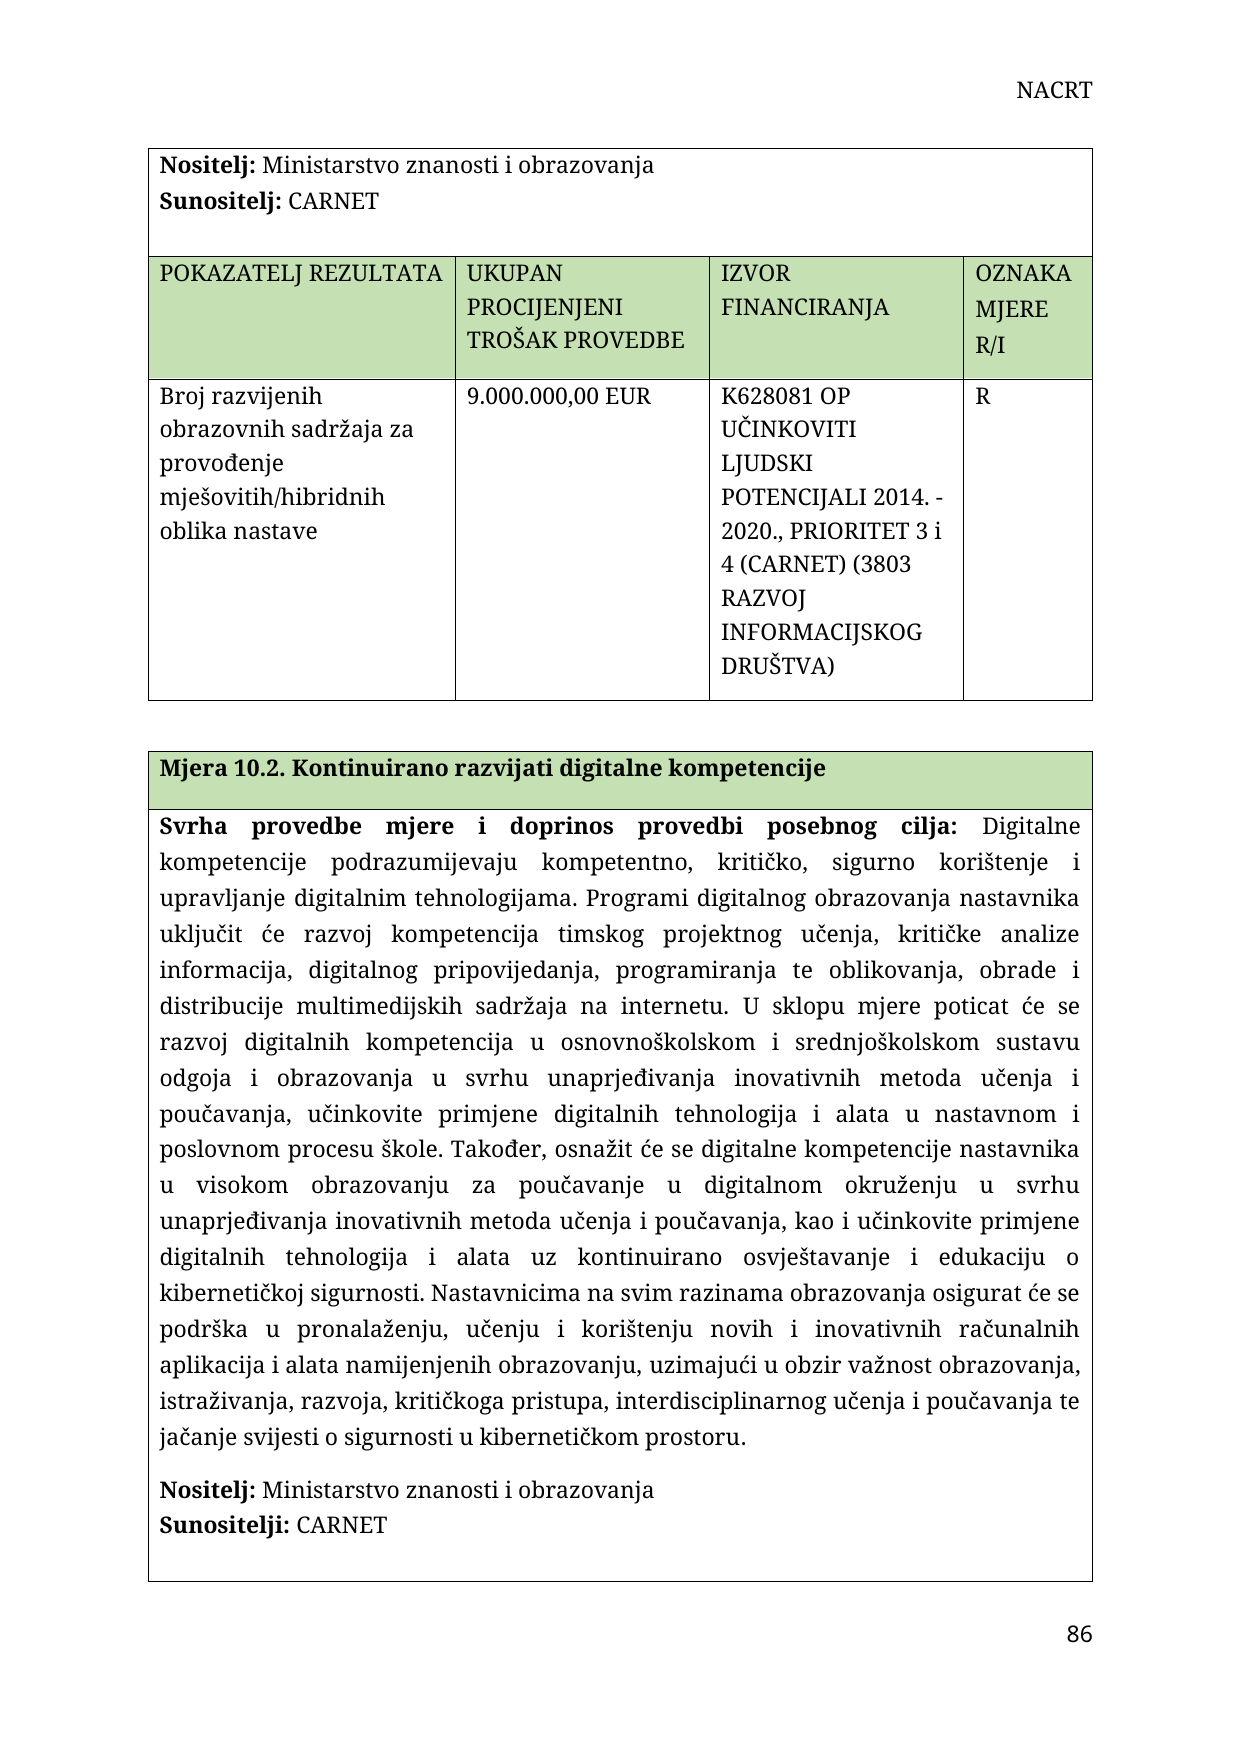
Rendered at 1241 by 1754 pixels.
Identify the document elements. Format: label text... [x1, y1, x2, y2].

table_cell 9.000.000,00 EUR [456, 380, 709, 699]
table_cell UKUPAN PROCIJENJENI TROŠAK PROVEDBE [456, 257, 709, 378]
table_cell IZVOR FINANCIRANJA [710, 257, 963, 378]
table_cell Svrha provedbe mjere i doprinos provedbi posebnog cilja: Digitalne kompetencije podrazumijevaju kompetentno, kritičko, sigurno korištenje i upravljanje digitalnim tehnologijama. Programi digitalnog obrazovanja nastavnika uključit će razvoj kompetencija timskog projektnog učenja, kritičke analize informacija, digitalnog pripovijedanja, programiranja te oblikovanja, obrade i distribucije multimedijskih sadržaja na internetu. U sklopu mjere poticat će se razvoj digitalnih kompetencija u osnovnoškolskom i srednjoškolskom sustavu odgoja i obrazovanja u svrhu unaprjeđivanja inovativnih metoda učenja i poučavanja, učinkovite primjene digitalnih tehnologija i alata u nastavnom i poslovnom procesu škole. Također, osnažit će se digitalne kompetencije nastavnika u visokom obrazovanju za poučavanje u digitalnom okruženju u svrhu unaprjeđivanja inovativnih metoda učenja i poučavanja, kao i učinkovite primjene digitalnih tehnologija i alata uz kontinuirano osvještavanje i edukaciju o kibernetičkoj sigurnosti. Nastavnicima na svim razinama obrazovanja osigurat će se podrška u pronalaženju, učenju i korištenju novih i inovativnih računalnih aplikacija i alata namijenjenih obrazovanju, uzimajući u obzir važnost obrazovanja, istraživanja, razvoja, kritičkoga pristupa, interdisciplinarnog učenja i poučavanja te jačanje svijesti o sigurnosti u kibernetičkom prostoru. Nositelj: Ministarstvo znanosti i obrazovanja Sunositelji: CARNET [149, 810, 1092, 1581]
table_header Mjera 10.2. Kontinuirano razvijati digitalne kompetencije [149, 752, 1092, 809]
table_cell POKAZATELJ REZULTATA [149, 257, 455, 378]
table_cell OZNAKA MJERE R/I [964, 257, 1092, 378]
table_cell K628081 OP UČINKOVITI LJUDSKI POTENCIJALI 2014. -2020., PRIORITET 3 i 4 (CARNET) (3803 RAZVOJ INFORMACIJSKOG DRUŠTVA) [710, 380, 963, 699]
table_cell Broj razvijenih obrazovnih sadržaja za provođenje mješovitih/hibridnih oblika nastave [149, 380, 455, 699]
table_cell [149, 149, 1092, 256]
table_cell R [964, 380, 1092, 699]
